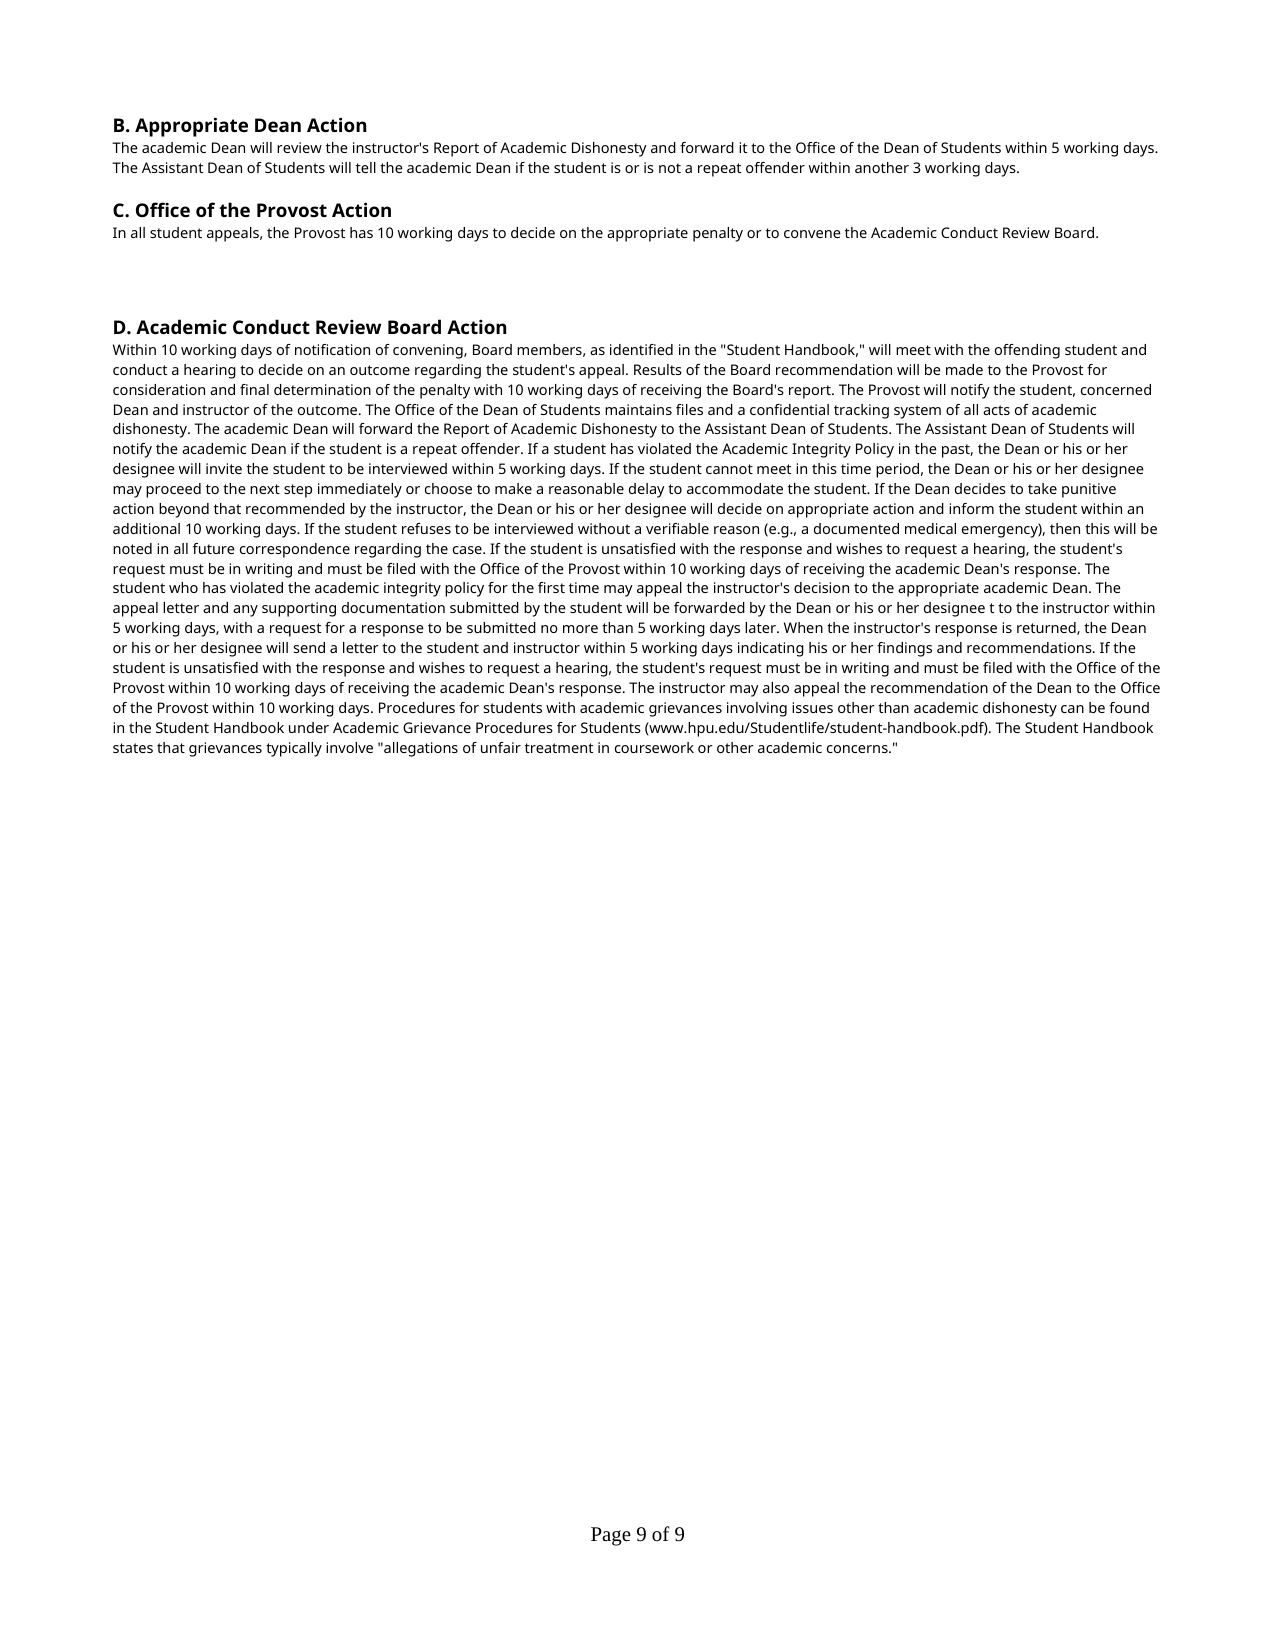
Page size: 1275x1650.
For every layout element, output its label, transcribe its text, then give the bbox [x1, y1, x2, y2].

text D. Academic Conduct Review Board Action [112, 314, 1162, 339]
text In all student appeals, the Provost has 10 working days to decide on the appropriate penalty or to convene the Academic Conduct Review Board. [112, 223, 1162, 243]
text The academic Dean will review the instructor's Report of Academic Dishonesty and forward it to the Office of the Dean of Students within 5 working days. The Assistant Dean of Students will tell the academic Dean if the student is or is not a repeat offender within another 3 working days. [112, 138, 1162, 178]
text C. Office of the Provost Action [112, 198, 1162, 223]
text B. Appropriate Dean Action [112, 112, 1162, 138]
text Within 10 working days of notification of convening, Board members, as identified in the "Student Handbook," will meet with the offending student and conduct a hearing to decide on an outcome regarding the student's appeal. Results of the Board recommendation will be made to the Provost for consideration and final determination of the penalty with 10 working days of receiving the Board's report. The Provost will notify the student, concerned Dean and instructor of the outcome. The Office of the Dean of Students maintains files and a confidential tracking system of all acts of academic dishonesty. The academic Dean will forward the Report of Academic Dishonesty to the Assistant Dean of Students. The Assistant Dean of Students will notify the academic Dean if the student is a repeat offender. If a student has violated the Academic Integrity Policy in the past, the Dean or his or her designee will invite the student to be interviewed within 5 working days. If the student cannot meet in this time period, the Dean or his or her designee may proceed to the next step immediately or choose to make a reasonable delay to accommodate the student. If the Dean decides to take punitive action beyond that recommended by the instructor, the Dean or his or her designee will decide on appropriate action and inform the student within an additional 10 working days. If the student refuses to be interviewed without a verifiable reason (e.g., a documented medical emergency), then this will be noted in all future correspondence regarding the case. If the student is unsatisfied with the response and wishes to request a hearing, the student's request must be in writing and must be filed with the Office of the Provost within 10 working days of receiving the academic Dean's response. The student who has violated the academic integrity policy for the first time may appeal the instructor's decision to the appropriate academic Dean. The appeal letter and any supporting documentation submitted by the student will be forwarded by the Dean or his or her designee t to the instructor within 5 working days, with a request for a response to be submitted no more than 5 working days later. When the instructor's response is returned, the Dean or his or her designee will send a letter to the student and instructor within 5 working days indicating his or her findings and recommendations. If the student is unsatisfied with the response and wishes to request a hearing, the student's request must be in writing and must be filed with the Office of the Provost within 10 working days of receiving the academic Dean's response. The instructor may also appeal the recommendation of the Dean to the Office of the Provost within 10 working days. Procedures for students with academic grievances involving issues other than academic dishonesty can be found in the Student Handbook under Academic Grievance Procedures for Students (www.hpu.edu/Studentlife/student-handbook.pdf). The Student Handbook states that grievances typically involve "allegations of unfair treatment in coursework or other academic concerns." [112, 339, 1162, 757]
